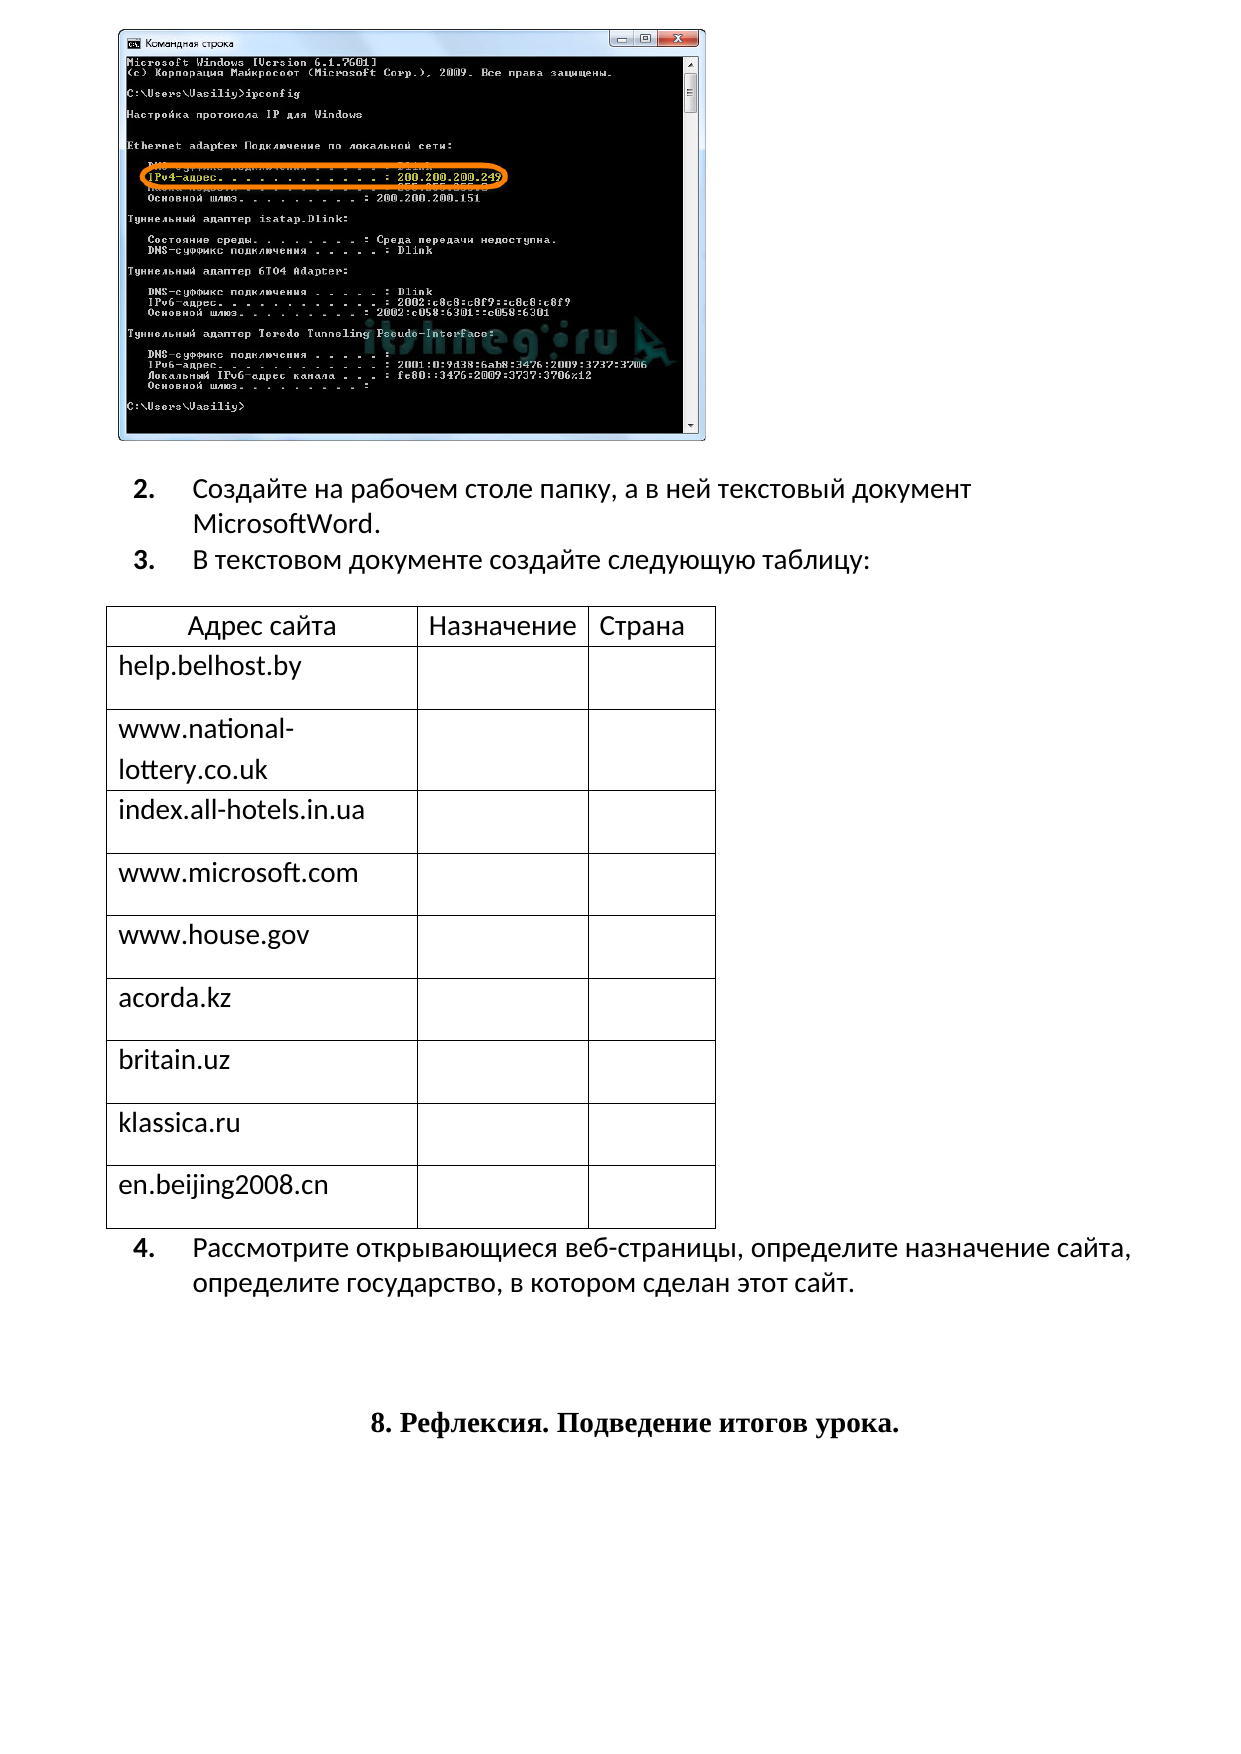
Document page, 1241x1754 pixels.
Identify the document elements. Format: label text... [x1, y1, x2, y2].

table_cell [418, 1041, 588, 1103]
table_cell [418, 710, 588, 790]
table_cell klassica.ru [107, 1104, 417, 1165]
table_cell [589, 1104, 715, 1165]
table_cell [418, 916, 588, 978]
table_cell www.national-lottery.co.uk [107, 710, 417, 790]
table_cell [418, 979, 588, 1040]
list Создайте на рабочем столе папку, а в ней текстовый документ MicrosoftWord. [133, 470, 1152, 541]
table_cell [418, 647, 588, 709]
table_cell help.belhost.by [107, 647, 417, 709]
table_cell www.house.gov [107, 916, 417, 978]
table_cell [418, 1104, 588, 1165]
table_cell [418, 791, 588, 853]
list Рассмотрите открывающиеся веб-страницы, определите назначение сайта, определите государство, в котором сделан этот сайт. [133, 1229, 1152, 1300]
table_header Страна [589, 607, 715, 646]
table_cell en.beijing2008.cn [107, 1166, 417, 1228]
table_cell britain.uz [107, 1041, 417, 1103]
table_cell index.all-hotels.in.ua [107, 791, 417, 853]
list В текстовом документе создайте следующую таблицу: [133, 541, 1152, 577]
table_cell [589, 710, 715, 790]
table_cell [589, 854, 715, 915]
table_cell www.microsoft.com [107, 854, 417, 915]
table_cell [589, 916, 715, 978]
table_cell [589, 791, 715, 853]
table_cell [418, 1166, 588, 1228]
table_cell [418, 854, 588, 915]
text 8. Рефлексия. Подведение итогов урока. [118, 1405, 1152, 1438]
table_header Назначение [418, 607, 588, 646]
table_cell [589, 979, 715, 1040]
table_cell [589, 647, 715, 709]
picture [118, 29, 706, 441]
table_header Адрес сайта [107, 607, 417, 646]
table_cell [589, 1041, 715, 1103]
table_cell acorda.kz [107, 979, 417, 1040]
table_cell [589, 1166, 715, 1228]
